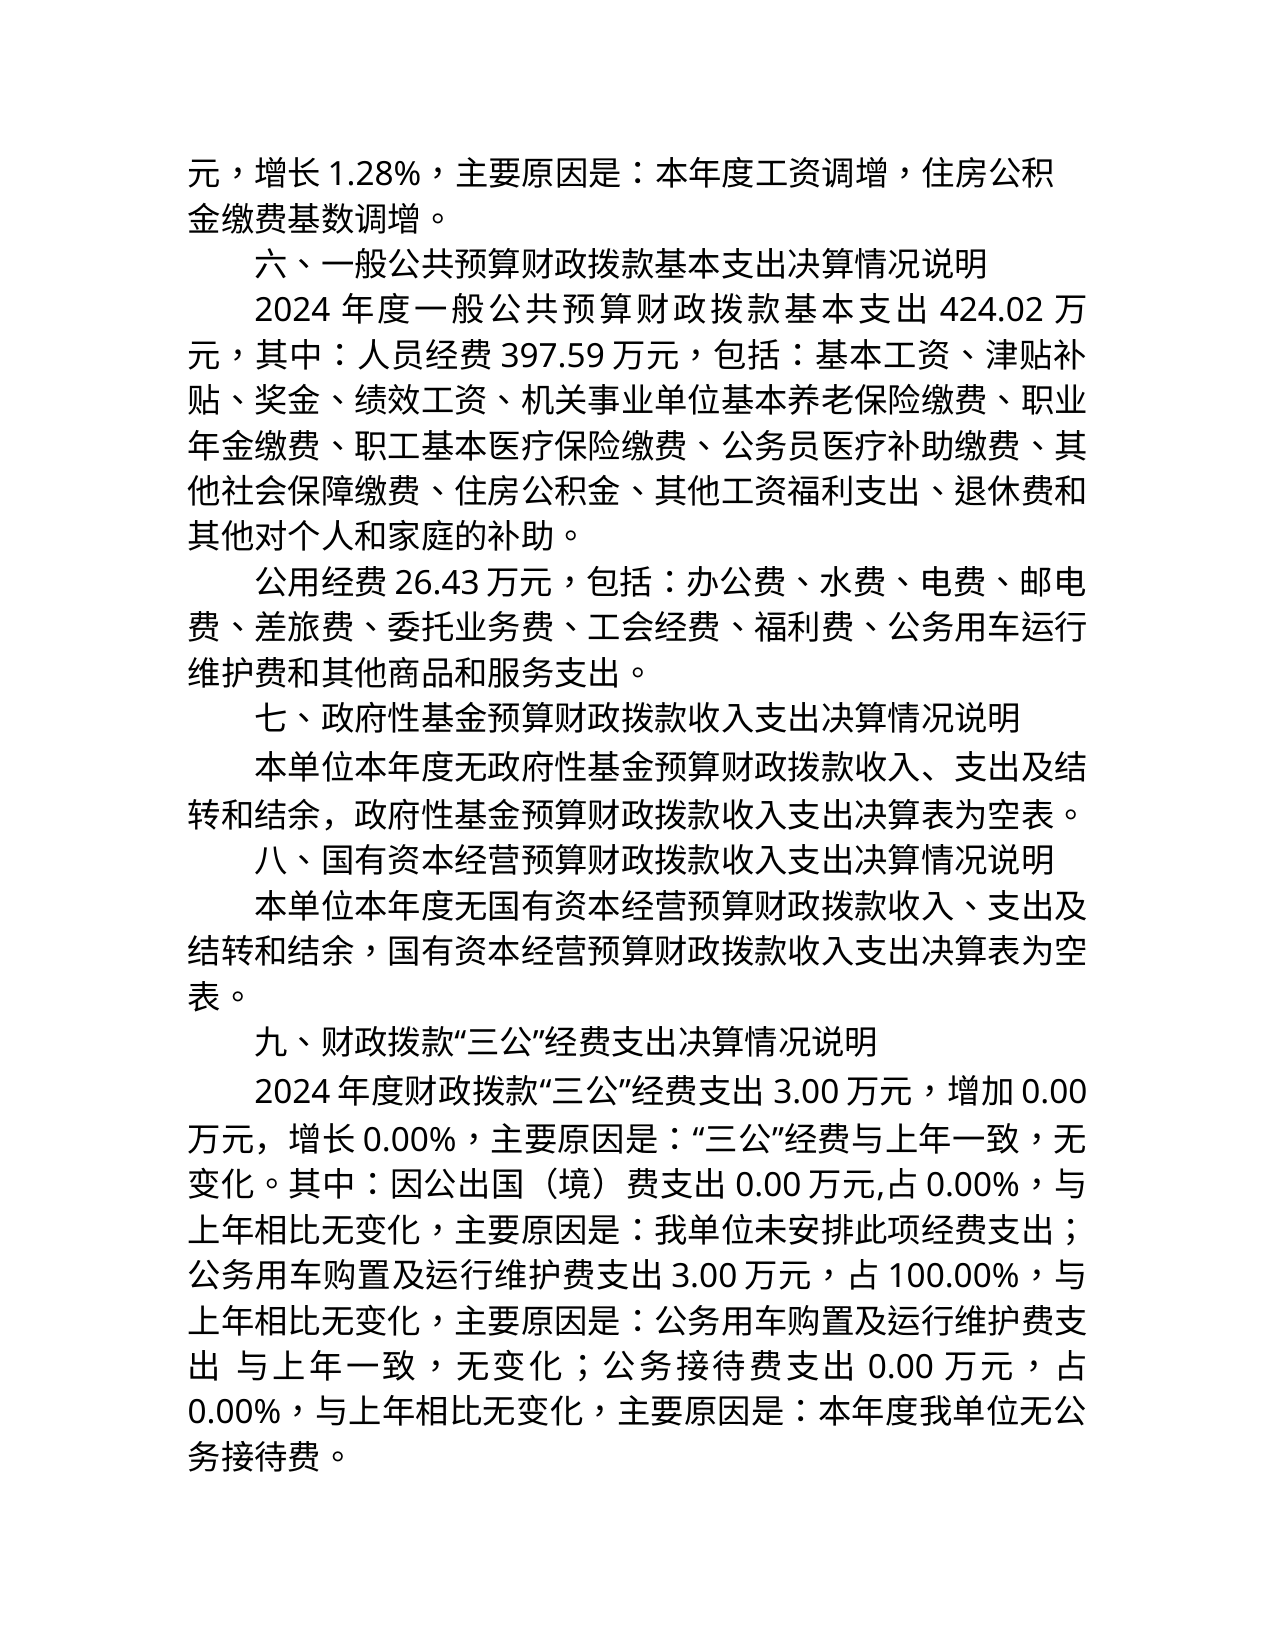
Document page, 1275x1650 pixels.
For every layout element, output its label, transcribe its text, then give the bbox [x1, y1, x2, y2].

text 六、一般公共预算财政拨款基本支出决算情况说明 [187, 241, 1087, 286]
text 公用经费26.43万元，包括：办公费、水费、电费、邮电费、差旅费、委托业务费、工会经费、福利费、公务用车运行维护费和其他商品和服务支出。 [187, 559, 1087, 695]
text 2024年度一般公共预算财政拨款基本支出424.02万元，其中：人员经费397.59万元，包括：基本工资、津贴补贴、奖金、绩效工资、机关事业单位基本养老保险缴费、职业年金缴费、职工基本医疗保险缴费、公务员医疗补助缴费、其他社会保障缴费、住房公积金、其他工资福利支出、退休费和其他对个人和家庭的补助。 [187, 286, 1087, 559]
text 本单位本年度无国有资本经营预算财政拨款收入、支出及结转和结余，国有资本经营预算财政拨款收入支出决算表为空表。 [187, 883, 1087, 1019]
text 七、政府性基金预算财政拨款收入支出决算情况说明 [187, 695, 1087, 740]
text 2024年度财政拨款“三公”经费支出3.00万元，增加0.00万元，增长0.00%，主要原因是：“三公”经费与上年一致，无变化。其中：因公出国（境）费支出0.00万元,占0.00%，与上年相比无变化，主要原因是：我单位未安排此项经费支出；公务用车购置及运行维护费支出3.00万元，占100.00%，与上年相比无变化，主要原因是：公务用车购置及运行维护费支出 与上年一致，无变化；公务接待费支出0.00万元，占0.00%，与上年相比无变化，主要原因是：本年度我单位无公务接待费。 [187, 1064, 1087, 1479]
text 八、国有资本经营预算财政拨款收入支出决算情况说明 [187, 837, 1087, 883]
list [187, 150, 1087, 241]
text 本单位本年度无政府性基金预算财政拨款收入、支出及结转和结余，政府性基金预算财政拨款收入支出决算表为空表。 [187, 740, 1087, 837]
text 九、财政拨款“三公”经费支出决算情况说明 [187, 1019, 1087, 1064]
